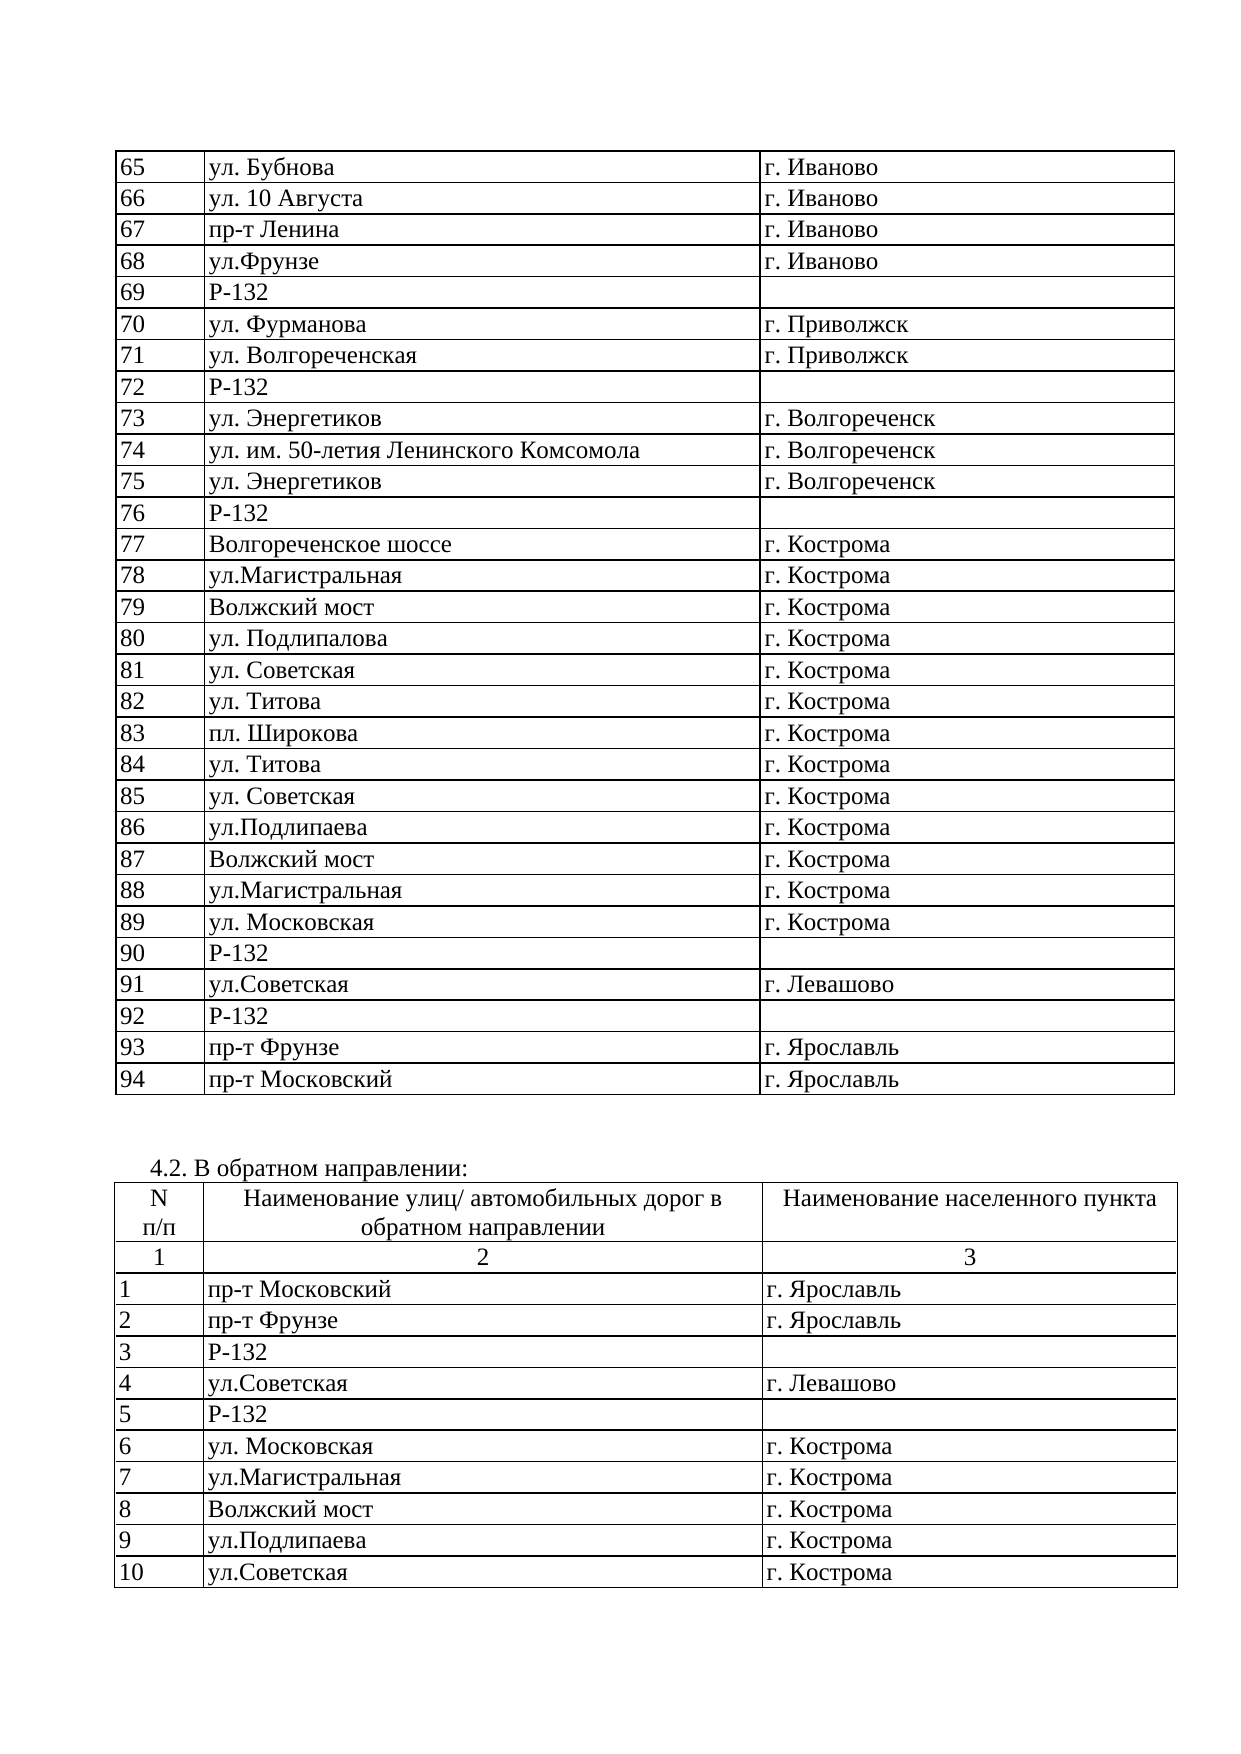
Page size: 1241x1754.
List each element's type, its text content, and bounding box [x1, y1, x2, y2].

table_cell 6 [115, 1430, 203, 1461]
text 4.2. В обратном направлении: [150, 1153, 1090, 1182]
table_cell г. Кострома [761, 749, 1174, 779]
table_cell Р-132 [204, 1400, 762, 1429]
table_cell г. Кострома [763, 1555, 1177, 1587]
table_cell 72 [117, 372, 204, 402]
table_cell ул. Титова [205, 749, 759, 779]
table_cell [761, 1001, 1174, 1031]
table_cell г. Кострома [761, 718, 1174, 748]
table_cell Р-132 [205, 938, 759, 968]
table_cell 75 [117, 466, 204, 496]
table_cell ул. 10 Августа [205, 183, 759, 213]
table_cell 66 [117, 183, 204, 213]
table_cell ул. Энергетиков [205, 403, 759, 433]
table_cell 88 [117, 875, 204, 905]
table_cell Р-132 [205, 277, 759, 307]
table_cell г. Кострома [761, 592, 1174, 622]
table_cell пр-т Фрунзе [204, 1305, 762, 1335]
table_cell 89 [117, 907, 204, 936]
table_cell г. Иваново [761, 246, 1174, 276]
table_cell 87 [117, 844, 204, 873]
table_header Наименование улиц/ автомобильных дорог в обратном направлении [204, 1183, 762, 1241]
table_cell Р-132 [205, 1001, 759, 1031]
table_cell г. Кострома [763, 1492, 1177, 1524]
table_cell г. Кострома [761, 686, 1174, 716]
table_cell пл. Широкова [205, 718, 759, 748]
table_cell г. Кострома [763, 1429, 1177, 1461]
table_cell 5 [115, 1399, 203, 1429]
table_cell г. Ярославль [761, 1032, 1174, 1062]
table_cell г. Кострома [761, 875, 1174, 905]
table_cell пр-т Московский [205, 1064, 759, 1094]
table_cell 1 [115, 1242, 203, 1272]
table_cell ул. Фурманова [205, 309, 759, 339]
table_cell ул.Советская [204, 1557, 762, 1587]
table_cell [763, 1398, 1177, 1429]
table_cell ул. Советская [205, 781, 759, 811]
table_cell 92 [117, 1001, 204, 1031]
table_cell г. Приволжск [761, 340, 1174, 370]
table_cell [761, 372, 1174, 402]
table_cell ул. Бубнова [205, 152, 759, 181]
table_cell 94 [117, 1064, 204, 1094]
table_cell ул. им. 50-летия Ленинского Комсомола [205, 435, 759, 464]
table_cell 91 [117, 970, 204, 999]
table_cell г. Иваново [761, 152, 1174, 181]
table_cell г. Кострома [761, 812, 1174, 842]
table_cell г. Левашово [763, 1366, 1177, 1398]
table_cell 81 [117, 655, 204, 685]
table_cell г. Кострома [761, 561, 1174, 590]
table_cell пр-т Фрунзе [205, 1032, 759, 1062]
table_cell 71 [117, 340, 204, 370]
table_cell 93 [117, 1032, 204, 1062]
table_cell 69 [117, 277, 204, 307]
table_cell ул.Советская [204, 1368, 762, 1398]
table_header N п/п [115, 1183, 203, 1241]
table_cell г. Волгореченск [761, 466, 1174, 496]
table_cell г. Кострома [761, 529, 1174, 559]
table_cell 80 [117, 623, 204, 653]
table_cell [761, 938, 1174, 968]
table_cell ул.Подлипаева [204, 1525, 762, 1555]
table_cell 85 [117, 781, 204, 811]
table_cell г. Кострома [761, 781, 1174, 811]
table_cell ул.Фрунзе [205, 246, 759, 276]
table_cell 76 [117, 498, 204, 527]
table_cell 10 [115, 1556, 203, 1587]
table_cell Р-132 [205, 372, 759, 402]
table_cell г. Кострома [761, 907, 1174, 936]
table_cell 86 [117, 812, 204, 842]
table_cell [763, 1335, 1177, 1366]
table_cell г. Ярославль [761, 1064, 1174, 1094]
table_cell г. Ярославль [763, 1304, 1177, 1335]
table_cell г. Кострома [761, 623, 1174, 653]
table_cell 4 [115, 1368, 203, 1398]
table_cell Р-132 [205, 498, 759, 527]
table_cell 70 [117, 309, 204, 339]
table_cell ул.Магистральная [204, 1462, 762, 1492]
table_cell 78 [117, 561, 204, 590]
table_cell г. Кострома [761, 844, 1174, 873]
table_cell Волжский мост [204, 1494, 762, 1524]
table_cell ул. Волгореченская [205, 340, 759, 370]
table_cell 74 [117, 435, 204, 464]
table_cell ул. Энергетиков [205, 466, 759, 496]
table_cell 77 [117, 529, 204, 559]
table_cell 79 [117, 592, 204, 622]
table_cell г. Иваново [761, 215, 1174, 244]
table_cell Волгореченское шоссе [205, 529, 759, 559]
table_cell 3 [763, 1241, 1177, 1272]
table_cell [761, 498, 1174, 527]
table_cell 3 [115, 1336, 203, 1366]
table_cell 67 [117, 215, 204, 244]
table_cell пр-т Ленина [205, 215, 759, 244]
table_cell [761, 277, 1174, 307]
table_cell г. Приволжск [761, 309, 1174, 339]
table_cell ул.Магистральная [205, 561, 759, 590]
table_cell г. Левашово [761, 970, 1174, 999]
table_cell 7 [115, 1462, 203, 1492]
table_cell ул. Подлипалова [205, 623, 759, 653]
table_cell 1 [115, 1273, 203, 1303]
table_cell ул.Подлипаева [205, 812, 759, 842]
table_cell г. Волгореченск [761, 435, 1174, 464]
table_cell ул.Советская [205, 970, 759, 999]
table_cell ул. Московская [204, 1431, 762, 1461]
table_cell ул. Советская [205, 655, 759, 685]
table_cell г. Кострома [763, 1524, 1177, 1555]
table_cell 68 [117, 246, 204, 276]
table_cell 2 [115, 1305, 203, 1335]
table_cell г. Ярославль [763, 1272, 1177, 1303]
table_cell Волжский мост [205, 844, 759, 873]
table_cell г. Кострома [761, 655, 1174, 685]
table_cell 90 [117, 938, 204, 968]
table_header Наименование населенного пункта [763, 1183, 1177, 1241]
table_cell пр-т Московский [204, 1274, 762, 1303]
table_cell 2 [204, 1242, 762, 1272]
table_cell 65 [117, 152, 204, 181]
table_cell 9 [115, 1525, 203, 1555]
table_cell 73 [117, 403, 204, 433]
table_cell 8 [115, 1493, 203, 1524]
table_cell ул.Магистральная [205, 875, 759, 905]
table_cell Волжский мост [205, 592, 759, 622]
table_cell 82 [117, 686, 204, 716]
table_cell 83 [117, 718, 204, 748]
table_cell ул. Московская [205, 907, 759, 936]
table_cell г. Иваново [761, 183, 1174, 213]
table_cell ул. Титова [205, 686, 759, 716]
table_cell г. Кострома [763, 1461, 1177, 1492]
table_cell Р-132 [204, 1337, 762, 1366]
table_cell г. Волгореченск [761, 403, 1174, 433]
table_cell 84 [117, 749, 204, 779]
